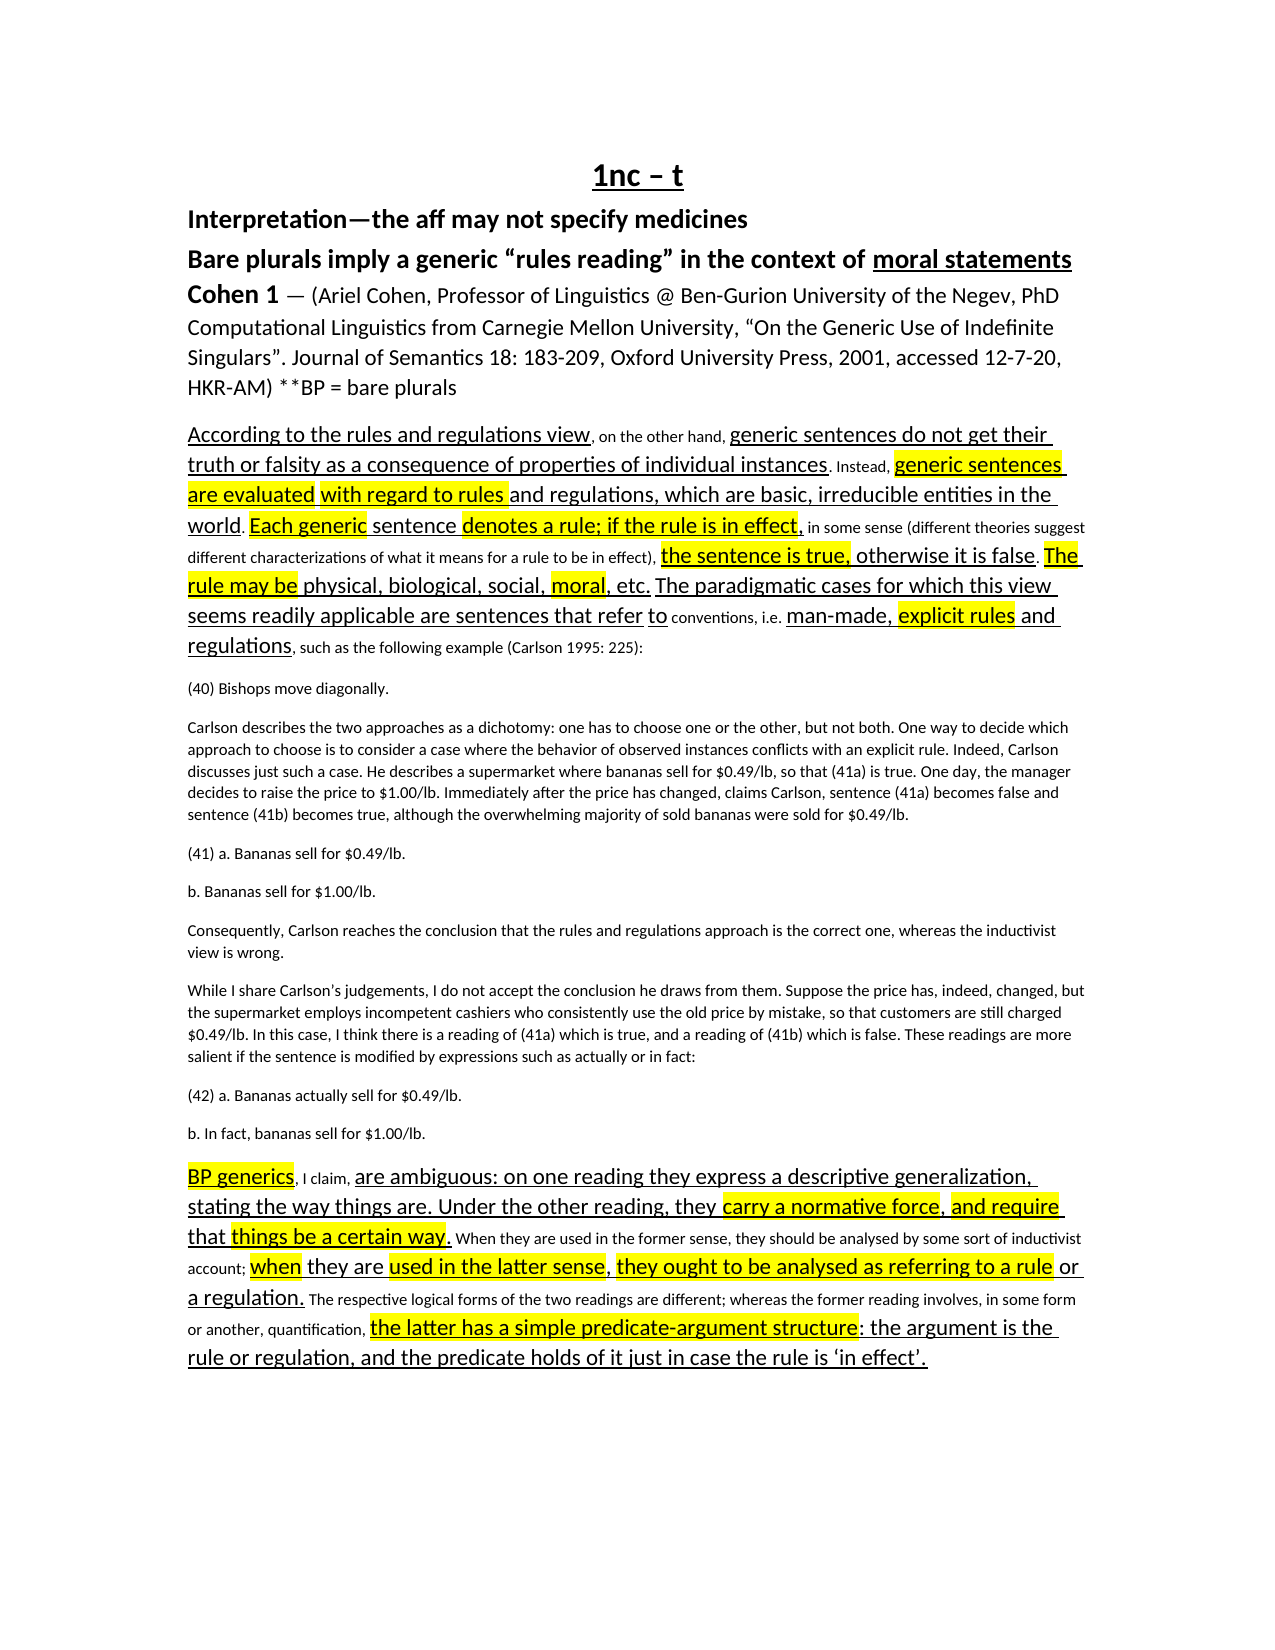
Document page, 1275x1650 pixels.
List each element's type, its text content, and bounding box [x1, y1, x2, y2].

subtitle Interpretation—the aff may not specify medicines [187, 202, 1087, 235]
text Carlson describes the two approaches as a dichotomy: one has to choose one or the other, but not both. One way to decide which approach to choose is to consider a case where the behavior of observed instances conflicts with an explicit rule. Indeed, Carlson discusses just such a case. He describes a supermarket where bananas sell for $0.49/lb, so that (41a) is true. One day, the manager decides to raise the price to $1.00/lb. Immediately after the price has changed, claims Carlson, sentence (41a) becomes false and sentence (41b) becomes true, although the overwhelming majority of sold bananas were sold for $0.49/lb. [187, 717, 1087, 825]
text (40) Bishops move diagonally. [187, 678, 1087, 699]
text b. In fact, bananas sell for $1.00/lb. [187, 1123, 1087, 1144]
text (41) a. Bananas sell for $0.49/lb. [187, 843, 1087, 863]
subtitle Bare plurals imply a generic “rules reading” in the context of moral statements [187, 242, 1087, 275]
text Cohen 1 — (Ariel Cohen, Professor of Linguistics @ Ben-Gurion University of the Negev, PhD Computational Linguistics from Carnegie Mellon University, “On the Generic Use of Indefinite Singulars”. Journal of Semantics 18: 183-209, Oxford University Press, 2001, accessed 12-7-20, HKR-AM) **BP = bare plurals [187, 278, 1087, 401]
text b. Bananas sell for $1.00/lb. [187, 882, 1087, 902]
text According to the rules and regulations view, on the other hand, generic sentences do not get their truth or falsity as a consequence of properties of individual instances. Instead, generic sentences are evaluated with regard to rules and regulations, which are basic, irreducible entities in the world. Each generic sentence denotes a rule; if the rule is in effect, in some sense (different theories suggest different characterizations of what it means for a rule to be in effect), the sentence is true, otherwise it is false. The rule may be physical, biological, social, moral, etc. The paradigmatic cases for which this view seems readily applicable are sentences that refer to conventions, i.e. man-made, explicit rules and regulations, such as the following example (Carlson 1995: 225): [187, 420, 1087, 660]
text BP generics, I claim, are ambiguous: on one reading they express a descriptive generalization, stating the way things are. Under the other reading, they carry a normative force, and require that things be a certain way. When they are used in the former sense, they should be analysed by some sort of inductivist account; when they are used in the latter sense, they ought to be analysed as referring to a rule or a regulation. The respective logical forms of the two readings are different; whereas the former reading involves, in some form or another, quantification, the latter has a simple predicate-argument structure: the argument is the rule or regulation, and the predicate holds of it just in case the rule is ‘in effect’. [187, 1162, 1087, 1371]
text Consequently, Carlson reaches the conclusion that the rules and regulations approach is the correct one, whereas the inductivist view is wrong. [187, 920, 1087, 962]
text (42) a. Bananas actually sell for $0.49/lb. [187, 1085, 1087, 1105]
text While I share Carlson’s judgements, I do not accept the conclusion he draws from them. Suppose the price has, indeed, changed, but the supermarket employs incompetent cashiers who consistently use the old price by mistake, so that customers are still charged $0.49/lb. In this case, I think there is a reading of (41a) which is true, and a reading of (41b) which is false. These readings are more salient if the sentence is modified by expressions such as actually or in fact: [187, 981, 1087, 1067]
subtitle 1nc – t [187, 154, 1087, 195]
